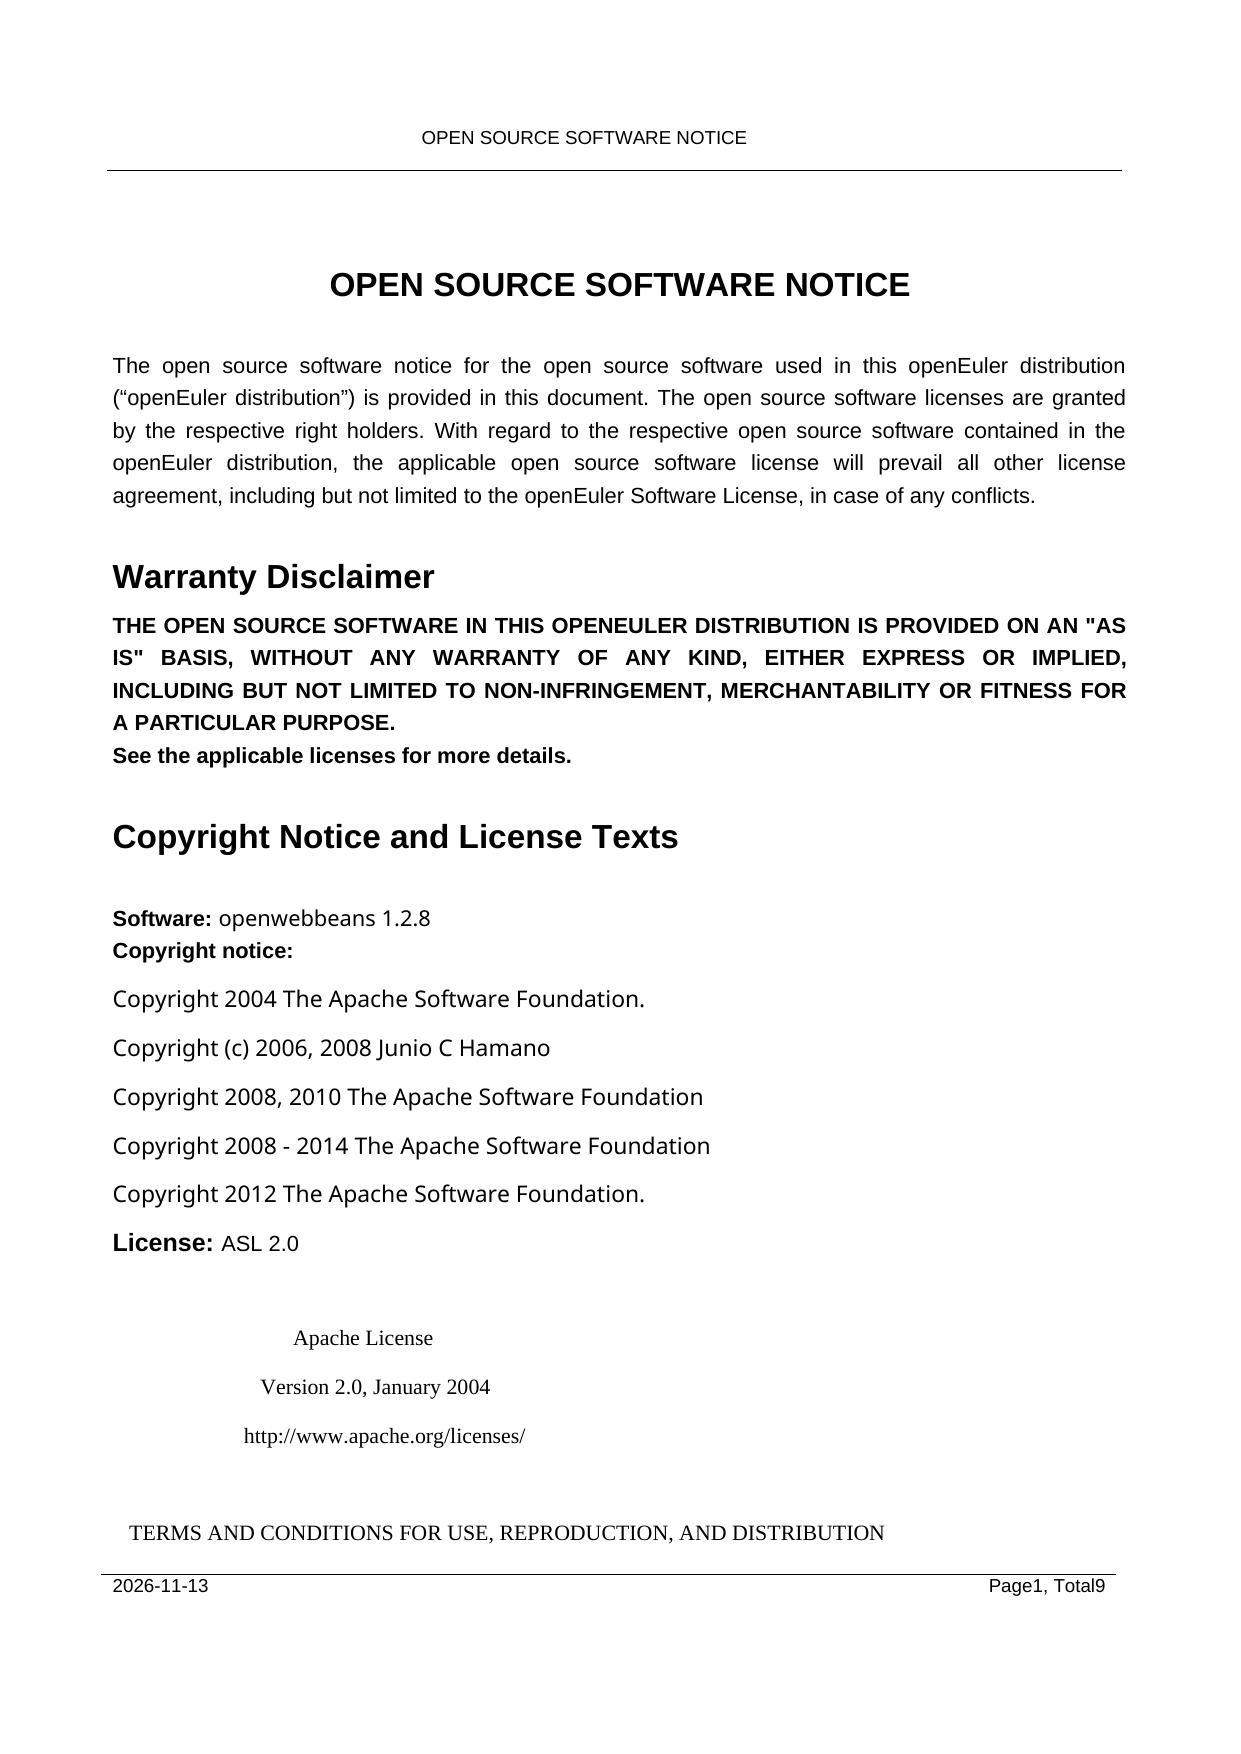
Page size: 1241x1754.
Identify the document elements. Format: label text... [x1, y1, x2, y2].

text Software: openwebbeans 1.2.8 [112, 901, 1128, 934]
text License: ASL 2.0 [112, 1226, 1128, 1258]
text Copyright notice: Copyright 2004 The Apache Software Foundation. Copyright (c) 2006, 2008 Junio C Hamano Copyright 2008, 2010 The Apache Software Foundation Copyright 2008 - 2014 The Apache Software Foundation Copyright 2012 The Apache Software Foundation. [112, 934, 1128, 1210]
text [112, 1273, 1128, 1549]
text OPEN SOURCE SOFTWARE NOTICE [112, 251, 1128, 316]
text The open source software notice for the open source software used in this openEuler distribution (“openEuler distribution”) is provided in this document. The open source software licenses are granted by the respective right holders. With regard to the respective open source software contained in the openEuler distribution, the applicable open source software license will prevail all other license agreement, including but not limited to the openEuler Software License, in case of any conflicts. [112, 349, 1128, 511]
text Copyright Notice and License Texts [112, 804, 1128, 869]
text Warranty Disclaimer [112, 544, 1128, 609]
text THE OPEN SOURCE SOFTWARE IN THIS OPENEULER DISTRIBUTION IS PROVIDED ON AN "AS IS" BASIS, WITHOUT ANY WARRANTY OF ANY KIND, EITHER EXPRESS OR IMPLIED, INCLUDING BUT NOT LIMITED TO NON-INFRINGEMENT, MERCHANTABILITY OR FITNESS FOR A PARTICULAR PURPOSE. See the applicable licenses for more details. [112, 609, 1128, 771]
